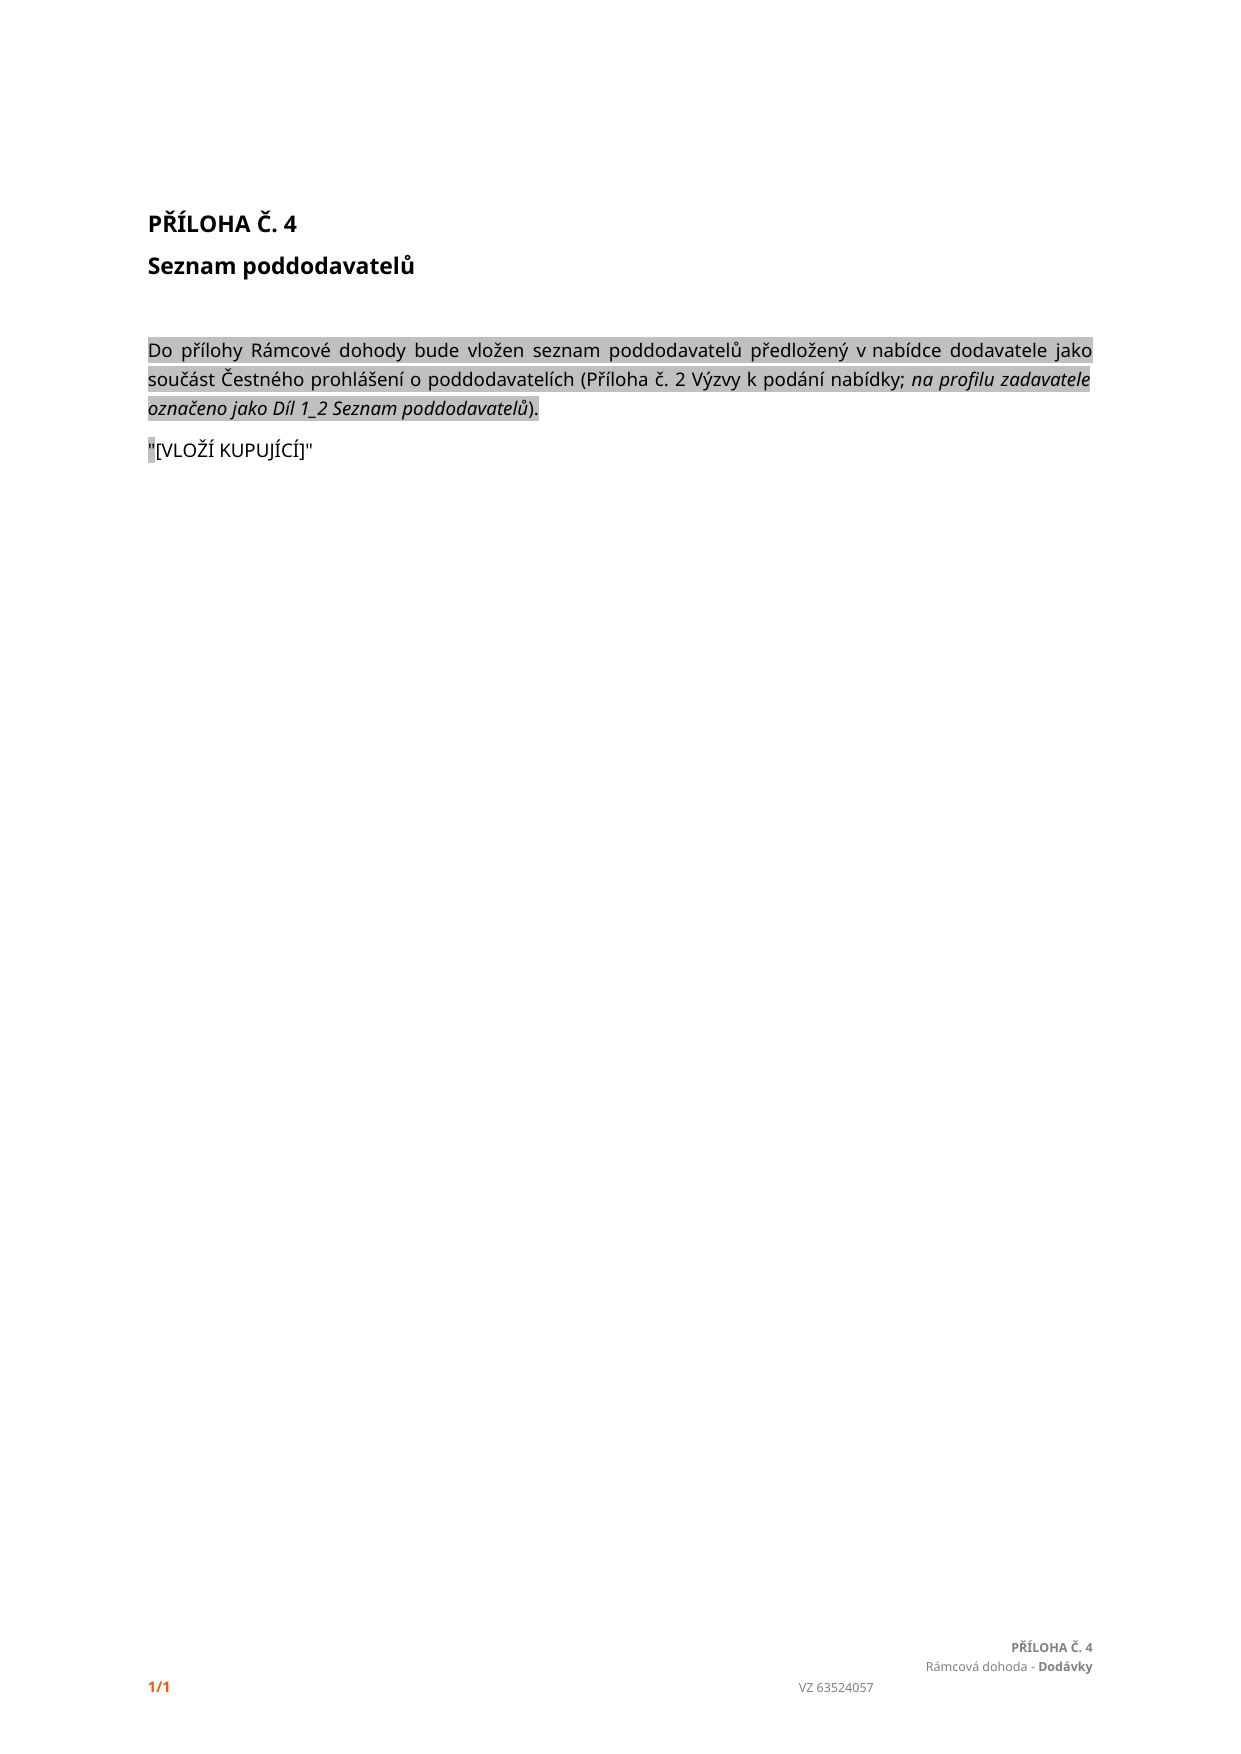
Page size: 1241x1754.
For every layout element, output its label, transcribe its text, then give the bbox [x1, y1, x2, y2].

text Do přílohy Rámcové dohody bude vložen seznam poddodavatelů předložený v nabídce dodavatele jako součást Čestného prohlášení o poddodavatelích (Příloha č. 2 Výzvy k podání nabídky; na profilu zadavatele označeno jako Díl 1_2 Seznam poddodavatelů). [148, 363, 1093, 422]
text Příloha č. 4 [148, 209, 1093, 238]
text Seznam poddodavatelů [148, 251, 1093, 280]
